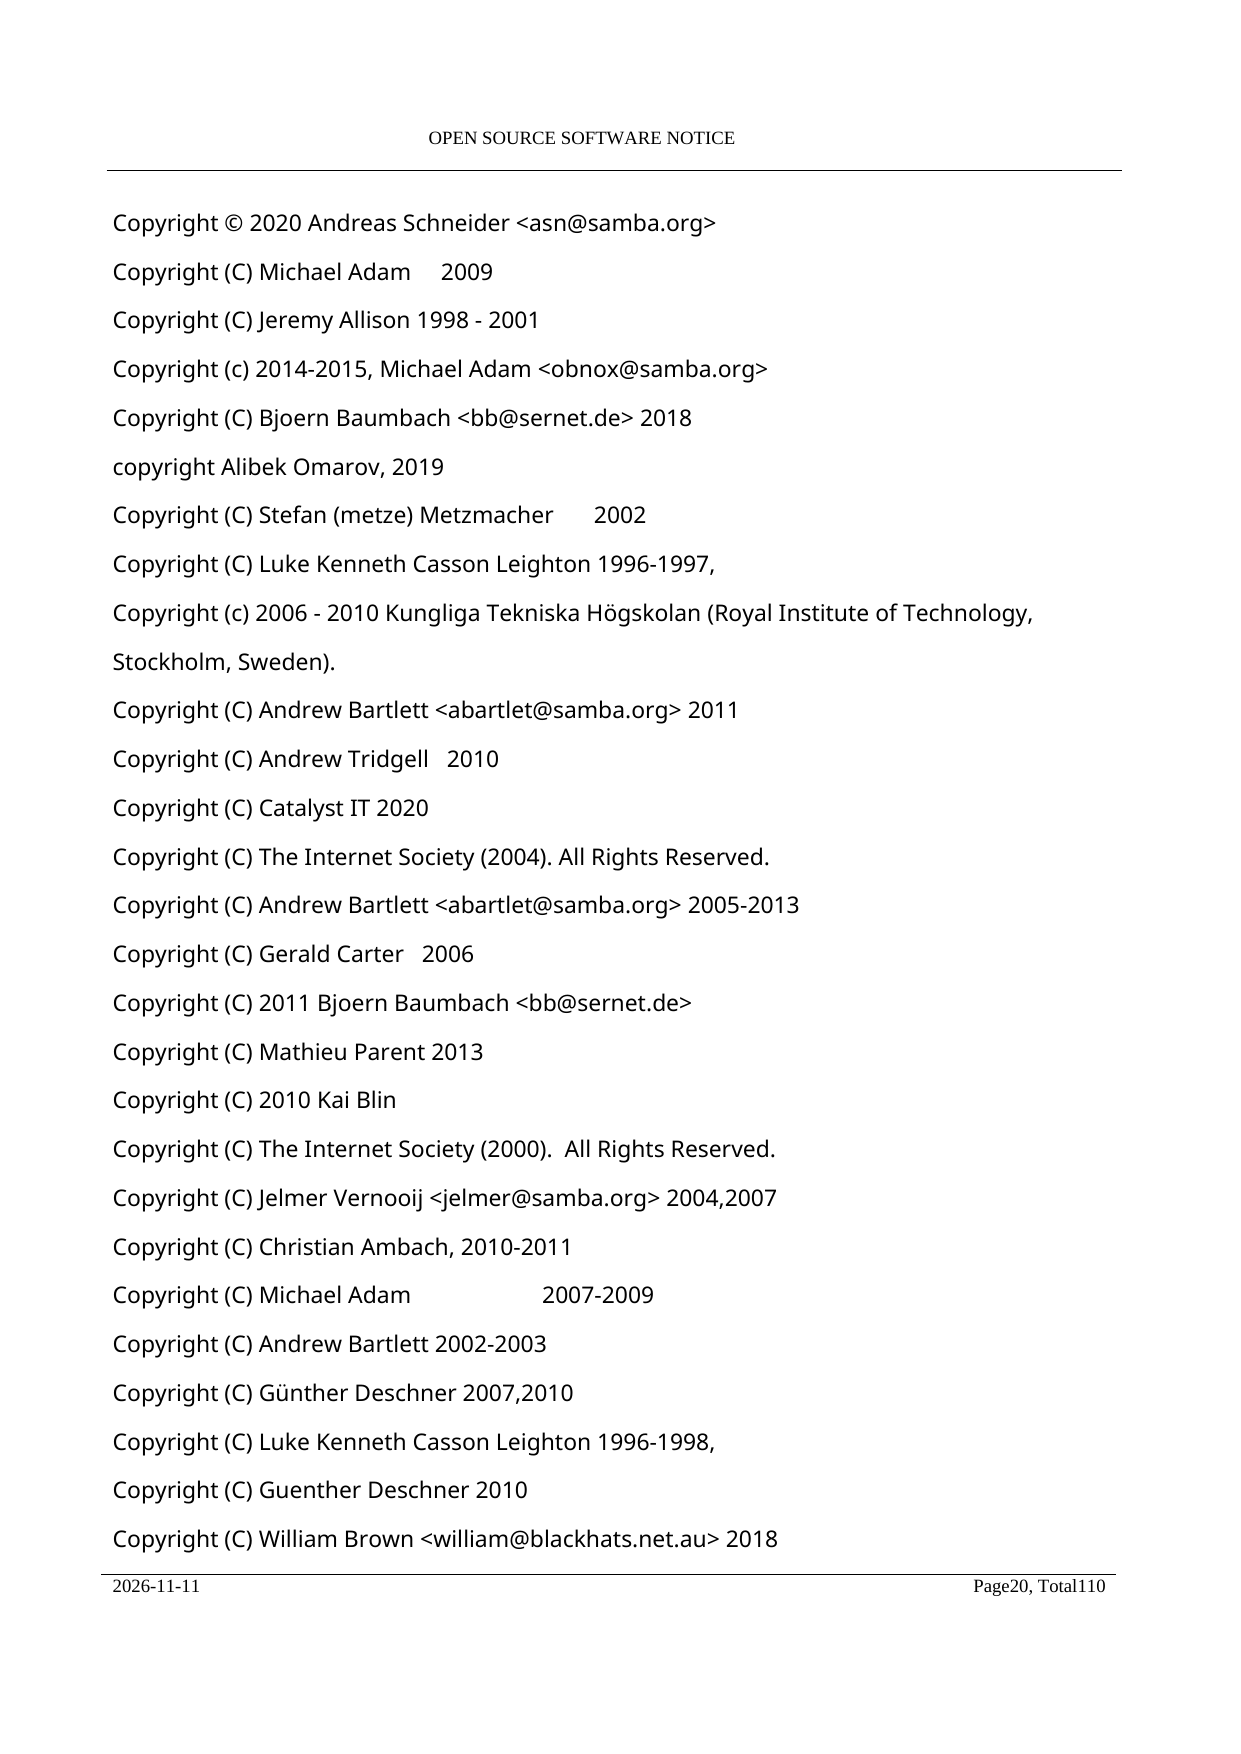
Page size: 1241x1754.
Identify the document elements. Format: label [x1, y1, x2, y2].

text [112, 206, 1128, 1555]
